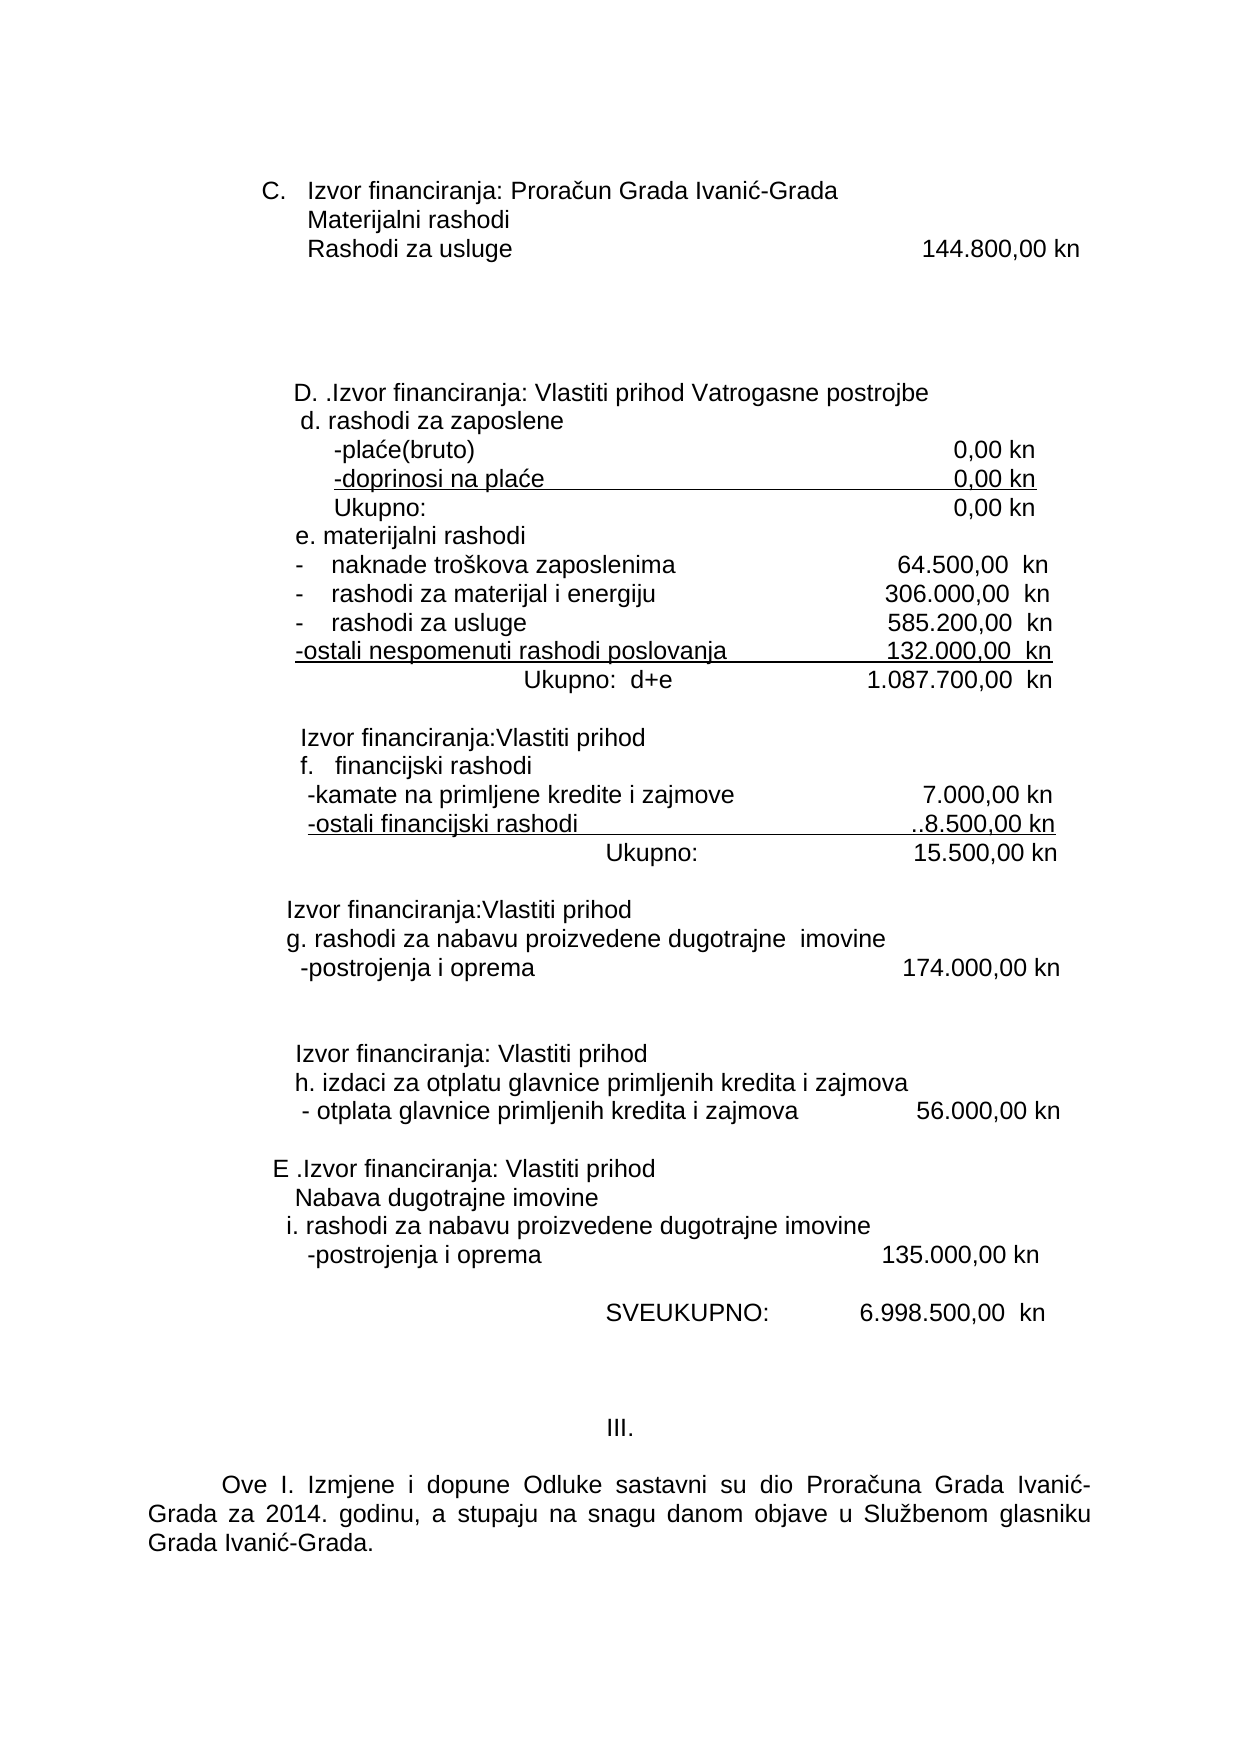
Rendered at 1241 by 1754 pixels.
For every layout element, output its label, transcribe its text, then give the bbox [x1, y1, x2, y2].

text Rashodi za usluge 144.800,00 kn [148, 234, 1093, 263]
text Nabava dugotrajne imovine [294, 1183, 1093, 1211]
text i. rashodi za nabavu proizvedene dugotrajne imovine [148, 1211, 1093, 1240]
text Izvor financiranja:Vlastiti prihod [148, 895, 1093, 924]
text - rashodi za usluge 585.200,00 kn [148, 608, 1093, 636]
text f. financijski rashodi [148, 751, 1093, 780]
text Materijalni rashodi [148, 205, 1093, 234]
text e. materijalni rashodi [221, 521, 1093, 550]
text Izvor financiranja: Vlastiti prihod [148, 1039, 1093, 1068]
text D. .Izvor financiranja: Vlastiti prihod Vatrogasne postrojbe [148, 378, 1093, 406]
text -ostali nespomenuti rashodi poslovanja 132.000,00 kn [148, 636, 1093, 665]
text -postrojenja i oprema 174.000,00 kn [148, 953, 1093, 981]
text - rashodi za materijal i energiju 306.000,00 kn [148, 579, 1093, 608]
text Ukupno: 0,00 kn [333, 493, 1093, 521]
text g. rashodi za nabavu proizvedene dugotrajne imovine [148, 924, 1093, 953]
text III. [148, 1413, 1093, 1441]
text SVEUKUPNO: 6.998.500,00 kn [259, 1298, 1093, 1326]
text Izvor financiranja:Vlastiti prihod [148, 723, 1093, 751]
text h. izdaci za otplatu glavnice primljenih kredita i zajmova [294, 1068, 1093, 1096]
text C. Izvor financiranja: Proračun Grada Ivanić-Grada [185, 176, 1093, 205]
text -ostali financijski rashodi ..8.500,00 kn [148, 809, 1093, 838]
text Ove I. Izmjene i dopune Odluke sastavni su dio Proračuna Grada Ivanić-Grada za 2014. godinu, a stupaju na snagu danom objave u Službenom glasniku Grada Ivanić-Grada. [148, 1470, 1093, 1556]
text - naknade troškova zaposlenima 64.500,00 kn [148, 550, 1093, 579]
text Ukupno: d+e 1.087.700,00 kn [148, 665, 1093, 694]
text E .Izvor financiranja: Vlastiti prihod [148, 1154, 1093, 1183]
text -kamate na primljene kredite i zajmove 7.000,00 kn [148, 780, 1093, 809]
text -postrojenja i oprema 135.000,00 kn [148, 1240, 1093, 1269]
text -plaće(bruto) 0,00 kn [333, 435, 1093, 464]
text - otplata glavnice primljenih kredita i zajmova 56.000,00 kn [294, 1096, 1093, 1125]
text d. rashodi za zaposlene [148, 406, 1093, 435]
text Ukupno: 15.500,00 kn [148, 838, 1093, 866]
text -doprinosi na plaće 0,00 kn [333, 464, 1093, 493]
